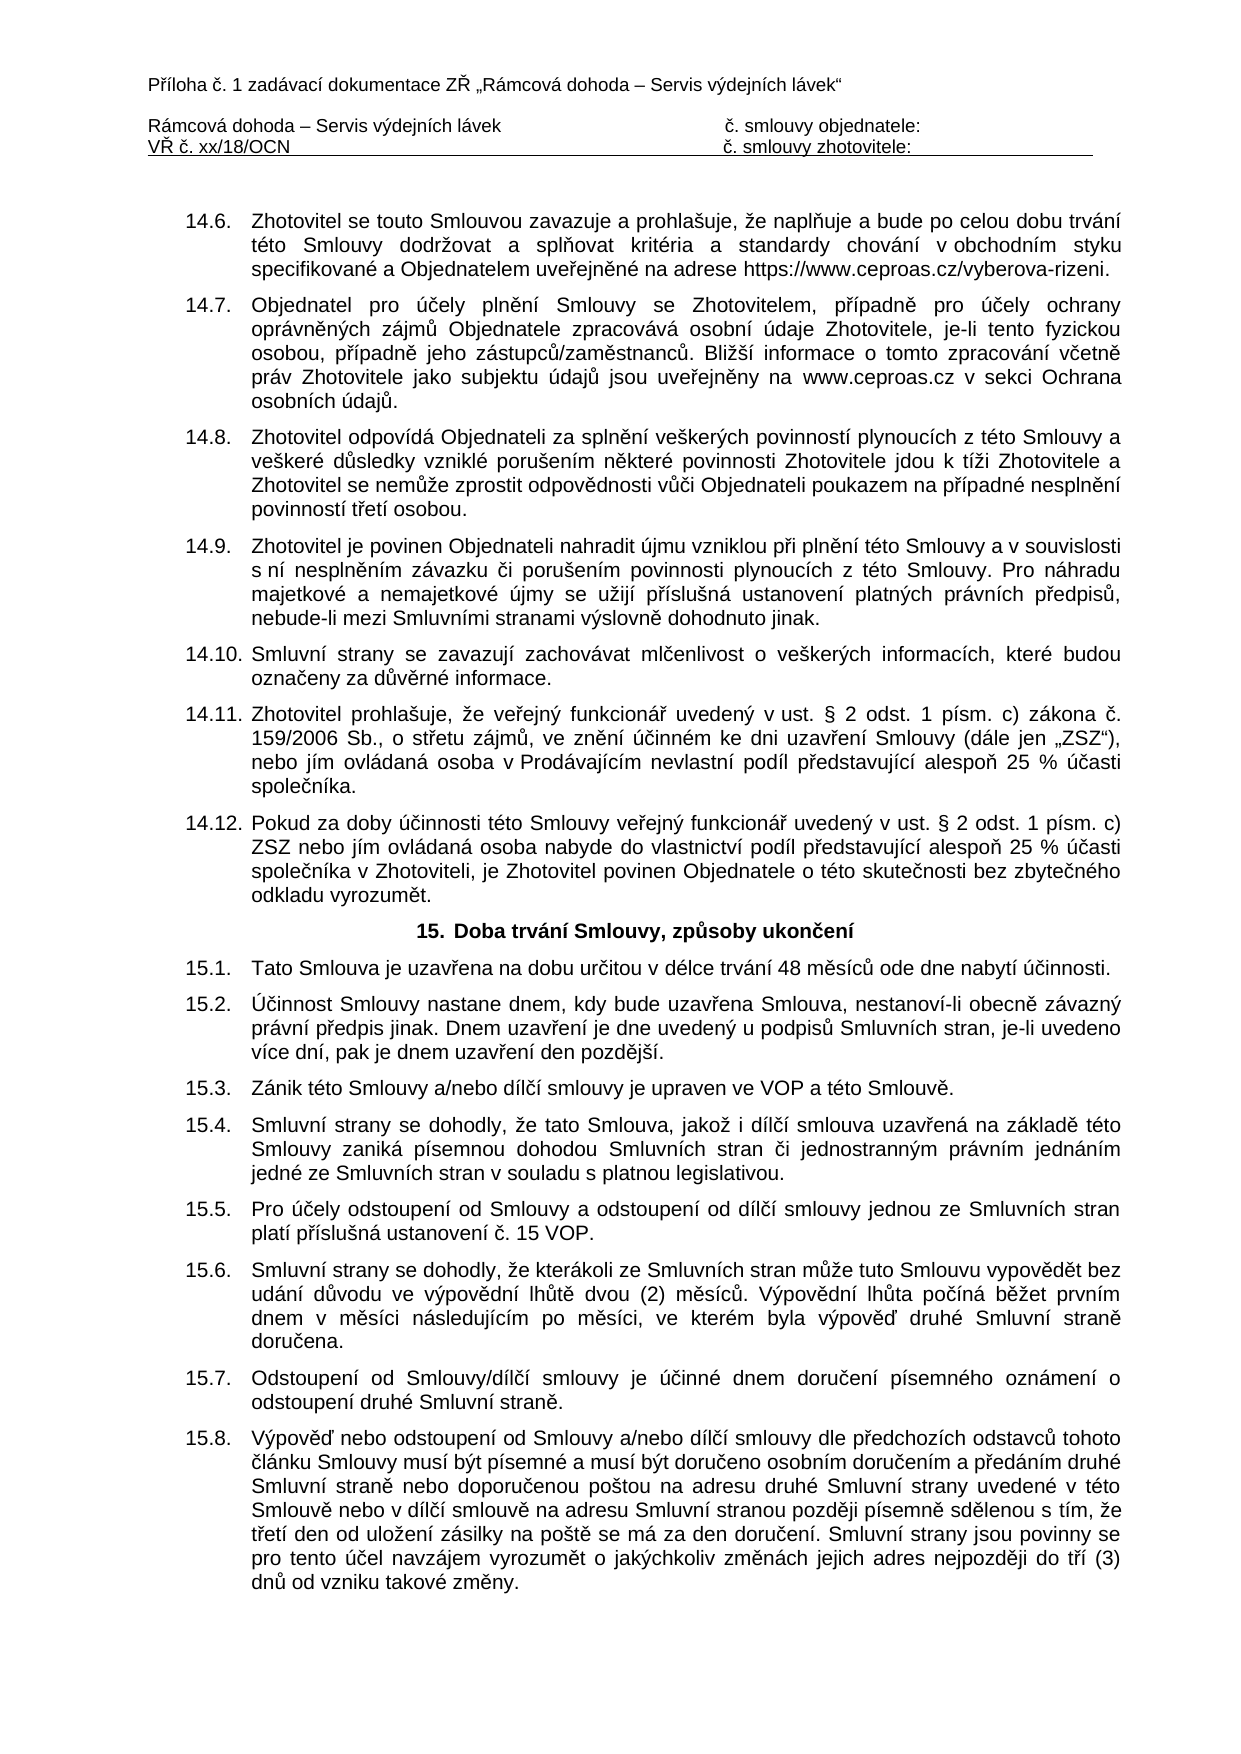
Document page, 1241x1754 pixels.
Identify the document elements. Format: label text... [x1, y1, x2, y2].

list Tato Smlouva je uzavřena na dobu určitou v délce trvání 48 měsíců ode dne nabytí účinnosti. [185, 955, 1122, 979]
list Zhotovitel prohlašuje, že veřejný funkcionář uvedený v ust. § 2 odst. 1 písm. c) zákona č. 159/2006 Sb., o střetu zájmů, ve znění účinném ke dni uzavření Smlouvy (dále jen „ZSZ“), nebo jím ovládaná osoba v Prodávajícím nevlastní podíl představující alespoň 25 % účasti společníka. [185, 702, 1122, 798]
list Zhotovitel je povinen Objednateli nahradit újmu vzniklou při plnění této Smlouvy a v souvislosti s ní nesplněním závazku či porušením povinnosti plynoucích z této Smlouvy. Pro náhradu majetkové a nemajetkové újmy se užijí příslušná ustanovení platných právních předpisů, nebude-li mezi Smluvními stranami výslovně dohodnuto jinak. [185, 533, 1122, 629]
list Účinnost Smlouvy nastane dnem, kdy bude uzavřena Smlouva, nestanoví-li obecně závazný právní předpis jinak. Dnem uzavření je dne uvedený u podpisů Smluvních stran, je-li uvedeno více dní, pak je dnem uzavření den pozdější. [185, 992, 1122, 1064]
list Zánik této Smlouvy a/nebo dílčí smlouvy je upraven ve VOP a této Smlouvě. [185, 1076, 1122, 1100]
list Objednatel pro účely plnění Smlouvy se Zhotovitelem, případně pro účely ochrany oprávněných zájmů Objednatele zpracovává osobní údaje Zhotovitele, je-li tento fyzickou osobou, případně jeho zástupců/zaměstnanců. Bližší informace o tomto zpracování včetně práv Zhotovitele jako subjektu údajů jsou uveřejněny na www.ceproas.cz v sekci Ochrana osobních údajů. [185, 293, 1122, 413]
list Pokud za doby účinnosti této Smlouvy veřejný funkcionář uvedený v ust. § 2 odst. 1 písm. c) ZSZ nebo jím ovládaná osoba nabyde do vlastnictví podíl představující alespoň 25 % účasti společníka v Zhotoviteli, je Zhotovitel povinen Objednatele o této skutečnosti bez zbytečného odkladu vyrozumět. [185, 811, 1122, 906]
list Smluvní strany se dohodly, že kterákoli ze Smluvních stran může tuto Smlouvu vypovědět bez udání důvodu ve výpovědní lhůtě dvou (2) měsíců. Výpovědní lhůta počíná běžet prvním dnem v měsíci následujícím po měsíci, ve kterém byla výpověď druhé Smluvní straně doručena. [185, 1257, 1122, 1353]
list Výpověď nebo odstoupení od Smlouvy a/nebo dílčí smlouvy dle předchozích odstavců tohoto článku Smlouvy musí být písemné a musí být doručeno osobním doručením a předáním druhé Smluvní straně nebo doporučenou poštou na adresu druhé Smluvní strany uvedené v této Smlouvě nebo v dílčí smlouvě na adresu Smluvní stranou později písemně sdělenou s tím, že třetí den od uložení zásilky na poště se má za den doručení. Smluvní strany jsou povinny se pro tento účel navzájem vyrozumět o jakýchkoliv změnách jejich adres nejpozději do tří (3) dnů od vzniku takové změny. [185, 1426, 1122, 1594]
list Doba trvání Smlouvy, způsoby ukončení [148, 919, 1122, 943]
list Smluvní strany se zavazují zachovávat mlčenlivost o veškerých informacích, které budou označeny za důvěrné informace. [185, 642, 1122, 690]
list Zhotovitel odpovídá Objednateli za splnění veškerých povinností plynoucích z této Smlouvy a veškeré důsledky vzniklé porušením některé povinnosti Zhotovitele jdou k tíži Zhotovitele a Zhotovitel se nemůže zprostit odpovědnosti vůči Objednateli poukazem na případné nesplnění povinností třetí osobou. [185, 425, 1122, 521]
list Odstoupení od Smlouvy/dílčí smlouvy je účinné dnem doručení písemného oznámení o odstoupení druhé Smluvní straně. [185, 1366, 1122, 1414]
list Pro účely odstoupení od Smlouvy a odstoupení od dílčí smlouvy jednou ze Smluvních stran platí příslušná ustanovení č. 15 VOP. [185, 1197, 1122, 1245]
list Smluvní strany se dohodly, že tato Smlouva, jakož i dílčí smlouva uzavřená na základě této Smlouvy zaniká písemnou dohodou Smluvních stran či jednostranným právním jednáním jedné ze Smluvních stran v souladu s platnou legislativou. [185, 1113, 1122, 1184]
list Zhotovitel se touto Smlouvou zavazuje a prohlašuje, že naplňuje a bude po celou dobu trvání této Smlouvy dodržovat a splňovat kritéria a standardy chování v obchodním styku specifikované a Objednatelem uveřejněné na adrese https://www.ceproas.cz/vyberova-rizeni. [185, 208, 1122, 280]
